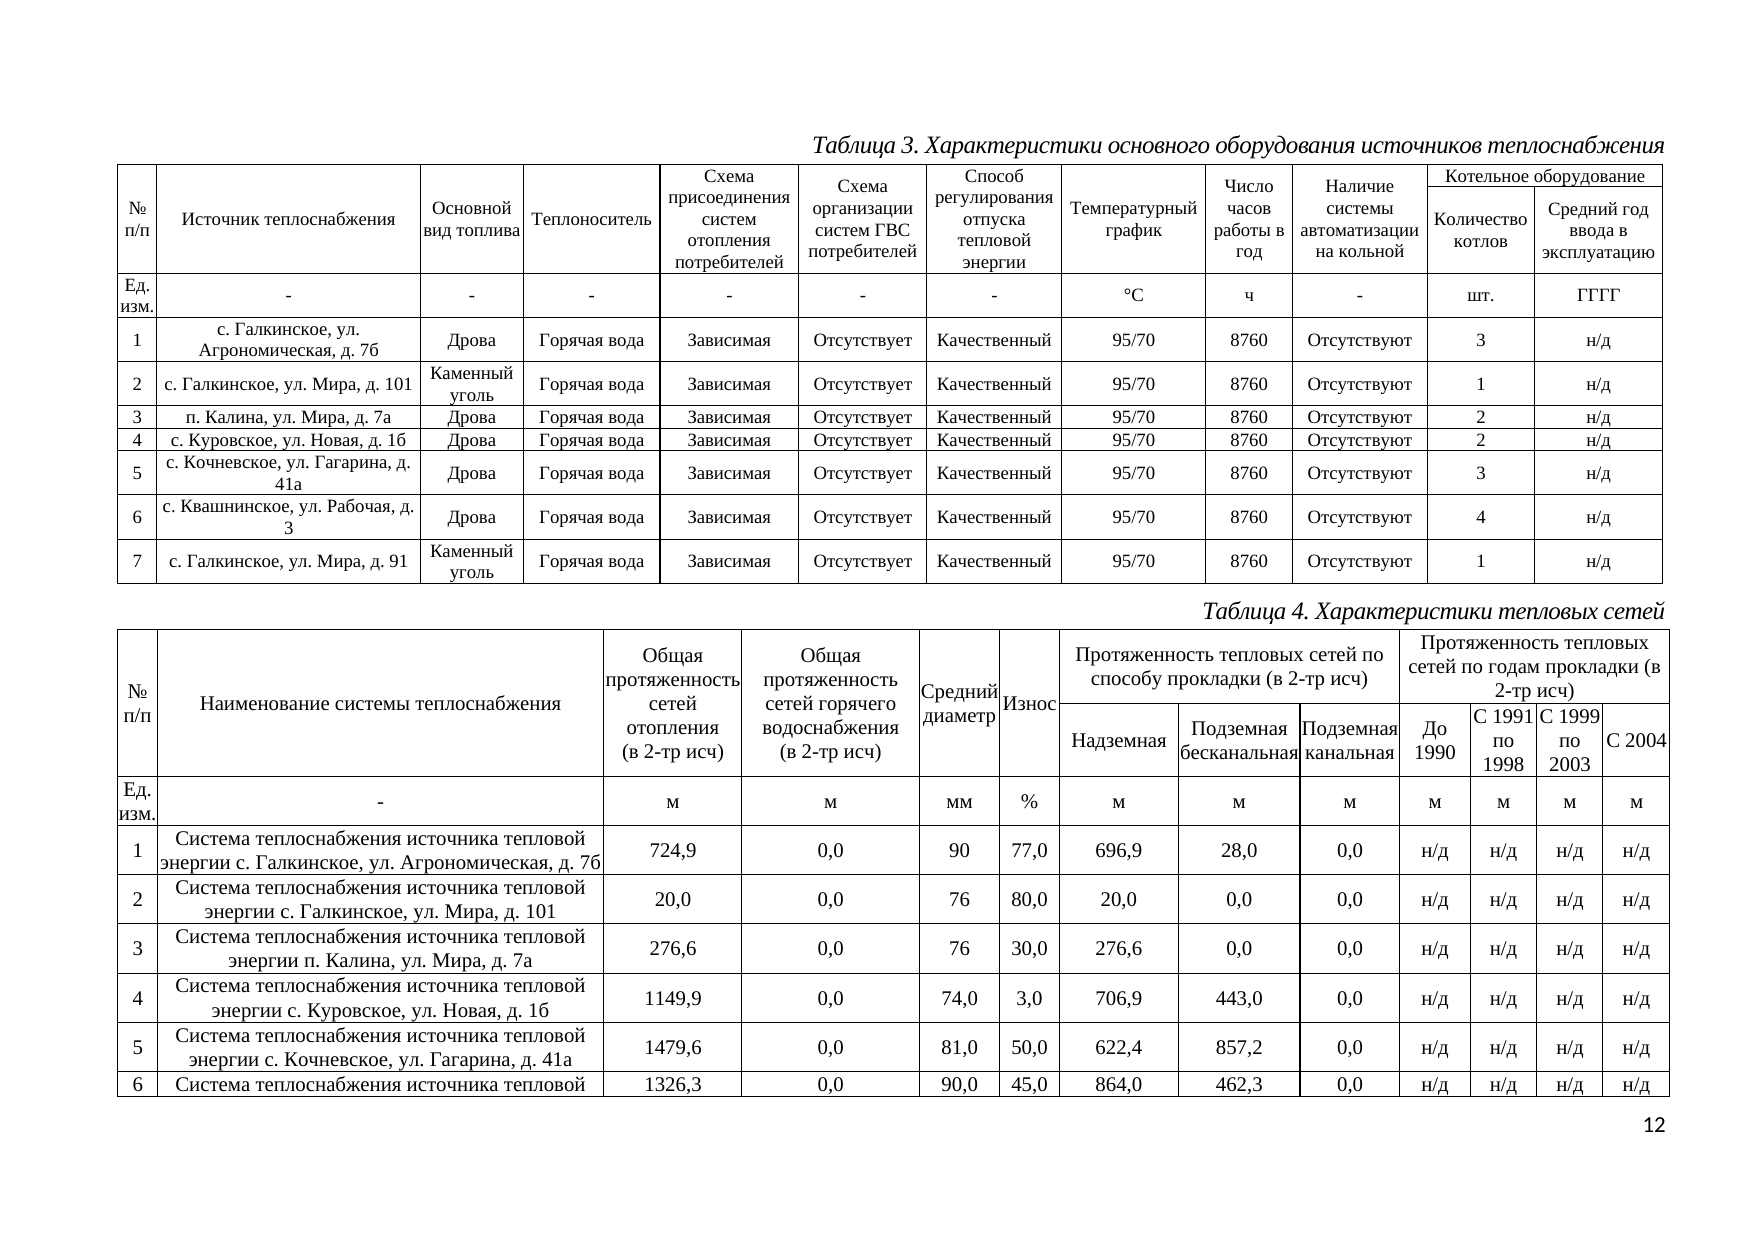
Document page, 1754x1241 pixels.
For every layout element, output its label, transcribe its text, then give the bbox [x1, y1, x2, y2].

table_cell Система теплоснабжения источника тепловой энергии с. Квашнинское, ул. Рабочая, д. 3 [158, 1072, 603, 1096]
table_cell Дрова [421, 406, 523, 428]
table_cell - [524, 274, 659, 317]
table_cell Качественный [927, 495, 1061, 538]
table_cell Горячая вода [524, 429, 659, 450]
table_cell 0,0 [1179, 924, 1299, 972]
table_cell - [1293, 274, 1427, 317]
table_cell н/д [1537, 1023, 1602, 1071]
table_cell % [1000, 777, 1059, 825]
table_cell н/д [1471, 924, 1536, 972]
table_cell Отсутствуют [1293, 540, 1427, 583]
table_cell 20,0 [604, 875, 741, 923]
table_cell 0,0 [1301, 1072, 1399, 1096]
table_header Наименование системы теплоснабжения [158, 630, 603, 776]
table_cell м [1400, 777, 1470, 825]
table_cell м [604, 777, 741, 825]
table_cell Отсутствуют [1293, 495, 1427, 538]
table_cell Отсутствует [799, 406, 926, 428]
table_cell Качественный [927, 429, 1061, 450]
table_cell 0,0 [742, 974, 919, 1022]
table_cell 1 [1428, 362, 1534, 405]
table_cell с. Галкинское, ул. Мира, д. 91 [157, 540, 420, 583]
table_cell н/д [1535, 429, 1662, 450]
table_cell 2 [1428, 406, 1534, 428]
table_cell - [927, 274, 1061, 317]
table_cell н/д [1400, 875, 1470, 923]
table_cell С 2004 [1603, 704, 1669, 776]
table_cell Подземная бесканальная [1179, 704, 1299, 776]
table_cell С 1999 по 2003 [1537, 704, 1602, 776]
table_cell п. Калина, ул. Мира, д. 7а [157, 406, 420, 428]
table_cell н/д [1471, 1072, 1536, 1096]
table_cell н/д [1471, 875, 1536, 923]
table_cell 3 [1428, 451, 1534, 494]
table_cell м [1537, 777, 1602, 825]
table_cell Дрова [421, 429, 523, 450]
table_cell 8760 [1206, 540, 1292, 583]
text Таблица 3. Характеристики основного оборудования источников теплоснабжения [118, 131, 1665, 159]
table_cell н/д [1400, 974, 1470, 1022]
table_cell 95/70 [1062, 540, 1205, 583]
table_cell 696,9 [1060, 826, 1178, 874]
table_cell 0,0 [742, 826, 919, 874]
table_cell Дрова [421, 495, 523, 538]
table_cell н/д [1603, 1023, 1669, 1071]
table_cell 443,0 [1179, 974, 1299, 1022]
table_cell Зависимая [661, 495, 798, 538]
table_cell Отсутствует [799, 429, 926, 450]
table_cell н/д [1537, 826, 1602, 874]
table_cell Отсутствует [799, 318, 926, 361]
table_cell 8760 [1206, 406, 1292, 428]
table_cell 3 [118, 406, 156, 428]
table_cell 857,2 [1179, 1023, 1299, 1071]
table_cell м [1060, 777, 1178, 825]
table_cell 8760 [1206, 495, 1292, 538]
table_cell с. Галкинское, ул. Мира, д. 101 [157, 362, 420, 405]
table_cell м [1603, 777, 1669, 825]
table_cell 0,0 [742, 1072, 919, 1096]
table_cell н/д [1603, 875, 1669, 923]
table_cell 77,0 [1000, 826, 1059, 874]
table_cell Отсутствует [799, 540, 926, 583]
table_cell 28,0 [1179, 826, 1299, 874]
table_cell Система теплоснабжения источника тепловой энергии с. Куровское, ул. Новая, д. 1б [158, 974, 603, 1022]
table_cell 622,4 [1060, 1023, 1178, 1071]
table_cell 1149,9 [604, 974, 741, 1022]
table_cell н/д [1537, 1072, 1602, 1096]
table_cell 80,0 [1000, 875, 1059, 923]
table_cell 8760 [1206, 451, 1292, 494]
table_cell н/д [1400, 924, 1470, 972]
table_cell 724,9 [604, 826, 741, 874]
table_cell Горячая вода [524, 318, 659, 361]
table_cell 2 [118, 362, 156, 405]
table_cell Качественный [927, 318, 1061, 361]
table_cell С 1991 по 1998 [1471, 704, 1536, 776]
table_cell м [1471, 777, 1536, 825]
table_cell н/д [1535, 451, 1662, 494]
table_header Износ [1000, 630, 1059, 776]
table_cell Дрова [421, 318, 523, 361]
table_cell 462,3 [1179, 1072, 1299, 1096]
table_cell Подземная канальная [1301, 704, 1399, 776]
table_cell 0,0 [1301, 924, 1399, 972]
table_cell Качественный [927, 540, 1061, 583]
table_cell Отсутствуют [1293, 362, 1427, 405]
table_header Число часов работы в год [1206, 165, 1292, 272]
table_cell 0,0 [1301, 875, 1399, 923]
table_cell н/д [1400, 1072, 1470, 1096]
table_cell 74,0 [920, 974, 999, 1022]
table_cell 8760 [1206, 429, 1292, 450]
table_header Котельное оборудование [1428, 165, 1662, 186]
table_cell 95/70 [1062, 362, 1205, 405]
table_cell 95/70 [1062, 318, 1205, 361]
table_cell 1 [118, 318, 156, 361]
table_cell 20,0 [1060, 875, 1178, 923]
table_cell Отсутствуют [1293, 318, 1427, 361]
table_cell н/д [1471, 826, 1536, 874]
table_cell 0,0 [742, 924, 919, 972]
table_header Общая протяженность сетей горячего водоснабжения (в 2-тр исч) [742, 630, 919, 776]
table_cell 1 [118, 826, 157, 874]
table_header Схема организации систем ГВС потребителей [799, 165, 926, 272]
table_cell Зависимая [661, 451, 798, 494]
table_cell н/д [1400, 1023, 1470, 1071]
table_cell Качественный [927, 451, 1061, 494]
table_header Схема присоединения систем отопления потребителей [661, 165, 798, 272]
table_cell Качественный [927, 362, 1061, 405]
table_cell Отсутствует [799, 495, 926, 538]
table_cell н/д [1603, 826, 1669, 874]
table_header Протяженность тепловых сетей по годам прокладки (в 2-тр исч) [1400, 630, 1669, 702]
table_cell 2 [118, 875, 157, 923]
table_cell 30,0 [1000, 924, 1059, 972]
text Таблица 4. Характеристики тепловых сетей [118, 596, 1665, 625]
table_cell Зависимая [661, 406, 798, 428]
table_cell °С [1062, 274, 1205, 317]
table_cell Ед. изм. [118, 777, 157, 825]
table_cell н/д [1471, 1023, 1536, 1071]
table_cell 276,6 [604, 924, 741, 972]
table_header Средний диаметр [920, 630, 999, 776]
table_cell 4 [118, 429, 156, 450]
table_cell н/д [1537, 924, 1602, 972]
table_cell Зависимая [661, 540, 798, 583]
table_cell с. Квашнинское, ул. Рабочая, д. 3 [157, 495, 420, 538]
table_cell Горячая вода [524, 406, 659, 428]
table_cell 5 [118, 451, 156, 494]
table_cell Отсутствуют [1293, 429, 1427, 450]
table_header Основной вид топлива [421, 165, 523, 272]
table_cell м [742, 777, 919, 825]
table_cell 864,0 [1060, 1072, 1178, 1096]
table_cell н/д [1537, 974, 1602, 1022]
table_cell с. Галкинское, ул. Агрономическая, д. 7б [157, 318, 420, 361]
table_cell 95/70 [1062, 429, 1205, 450]
table_cell Количество котлов [1428, 187, 1534, 272]
table_cell 3,0 [1000, 974, 1059, 1022]
table_cell 8760 [1206, 318, 1292, 361]
table_cell 50,0 [1000, 1023, 1059, 1071]
table_cell 0,0 [742, 875, 919, 923]
table_cell н/д [1537, 875, 1602, 923]
table_cell 1326,3 [604, 1072, 741, 1096]
table_cell 90,0 [920, 1072, 999, 1096]
table_cell 6 [118, 495, 156, 538]
table_cell - [661, 274, 798, 317]
table_cell Система теплоснабжения источника тепловой энергии с. Кочневское, ул. Гагарина, д. 41а [158, 1023, 603, 1071]
table_cell 95/70 [1062, 451, 1205, 494]
table_cell Средний год ввода в эксплуатацию [1535, 187, 1662, 272]
table_cell ч [1206, 274, 1292, 317]
table_cell н/д [1535, 318, 1662, 361]
table_cell н/д [1535, 362, 1662, 405]
table_cell 45,0 [1000, 1072, 1059, 1096]
table_header № п/п [118, 165, 156, 272]
table_cell - [157, 274, 420, 317]
table_cell 95/70 [1062, 406, 1205, 428]
table_cell Качественный [927, 406, 1061, 428]
table_cell - [421, 274, 523, 317]
table_header Протяженность тепловых сетей по способу прокладки (в 2-тр исч) [1060, 630, 1399, 702]
table_cell Система теплоснабжения источника тепловой энергии п. Калина, ул. Мира, д. 7а [158, 924, 603, 972]
table_header № п/п [118, 630, 157, 776]
table_cell 76 [920, 875, 999, 923]
table_cell Система теплоснабжения источника тепловой энергии с. Галкинское, ул. Мира, д. 101 [158, 875, 603, 923]
table_cell Горячая вода [524, 495, 659, 538]
table_cell До 1990 [1400, 704, 1470, 776]
table_cell н/д [1471, 974, 1536, 1022]
table_cell 2 [1428, 429, 1534, 450]
table_cell 76 [920, 924, 999, 972]
table_cell Каменный уголь [421, 362, 523, 405]
table_cell 1 [1428, 540, 1534, 583]
table_cell Зависимая [661, 362, 798, 405]
table_header Теплоноситель [524, 165, 659, 272]
table_cell Система теплоснабжения источника тепловой энергии с. Галкинское, ул. Агрономическая, д. 7б [158, 826, 603, 874]
table_cell 7 [118, 540, 156, 583]
table_cell н/д [1535, 406, 1662, 428]
table_cell 0,0 [1301, 1023, 1399, 1071]
table_cell н/д [1603, 924, 1669, 972]
table_cell н/д [1603, 974, 1669, 1022]
table_cell 95/70 [1062, 495, 1205, 538]
table_cell 3 [1428, 318, 1534, 361]
table_cell Дрова [421, 451, 523, 494]
table_cell Зависимая [661, 429, 798, 450]
table_header Наличие системы автоматизации на кольной [1293, 165, 1427, 272]
table_cell н/д [1603, 1072, 1669, 1096]
table_cell 0,0 [1301, 826, 1399, 874]
table_cell 0,0 [742, 1023, 919, 1071]
table_cell 706,9 [1060, 974, 1178, 1022]
table_cell 0,0 [1301, 974, 1399, 1022]
table_cell м [1179, 777, 1299, 825]
table_cell - [158, 777, 603, 825]
table_cell 1479,6 [604, 1023, 741, 1071]
table_cell - [799, 274, 926, 317]
table_cell н/д [1400, 826, 1470, 874]
table_cell н/д [1535, 495, 1662, 538]
table_header Источник теплоснабжения [157, 165, 420, 272]
table_cell 81,0 [920, 1023, 999, 1071]
table_cell шт. [1428, 274, 1534, 317]
table_cell Отсутствует [799, 451, 926, 494]
table_cell 3 [118, 924, 157, 972]
table_header Общая протяженность сетей отопления (в 2-тр исч) [604, 630, 741, 776]
table_cell н/д [1535, 540, 1662, 583]
table_header Способ регулирования отпуска тепловой энергии [927, 165, 1061, 272]
table_cell Горячая вода [524, 540, 659, 583]
table_cell м [1301, 777, 1399, 825]
table_cell Надземная [1060, 704, 1178, 776]
table_cell 4 [118, 974, 157, 1022]
table_cell Отсутствуют [1293, 406, 1427, 428]
table_cell Ед. изм. [118, 274, 156, 317]
table_cell 4 [1428, 495, 1534, 538]
table_cell 276,6 [1060, 924, 1178, 972]
table_header Температурный график [1062, 165, 1205, 272]
table_cell Горячая вода [524, 451, 659, 494]
table_cell 0,0 [1179, 875, 1299, 923]
table_cell ГГГГ [1535, 274, 1662, 317]
table_cell с. Куровское, ул. Новая, д. 1б [157, 429, 420, 450]
table_cell Каменный уголь [421, 540, 523, 583]
table_cell Зависимая [661, 318, 798, 361]
table_cell с. Кочневское, ул. Гагарина, д. 41а [157, 451, 420, 494]
table_cell 5 [118, 1023, 157, 1071]
table_cell 8760 [1206, 362, 1292, 405]
table_cell 6 [118, 1072, 157, 1096]
table_cell 90 [920, 826, 999, 874]
table_cell Горячая вода [524, 362, 659, 405]
table_cell Отсутствуют [1293, 451, 1427, 494]
table_cell Отсутствует [799, 362, 926, 405]
table_cell мм [920, 777, 999, 825]
